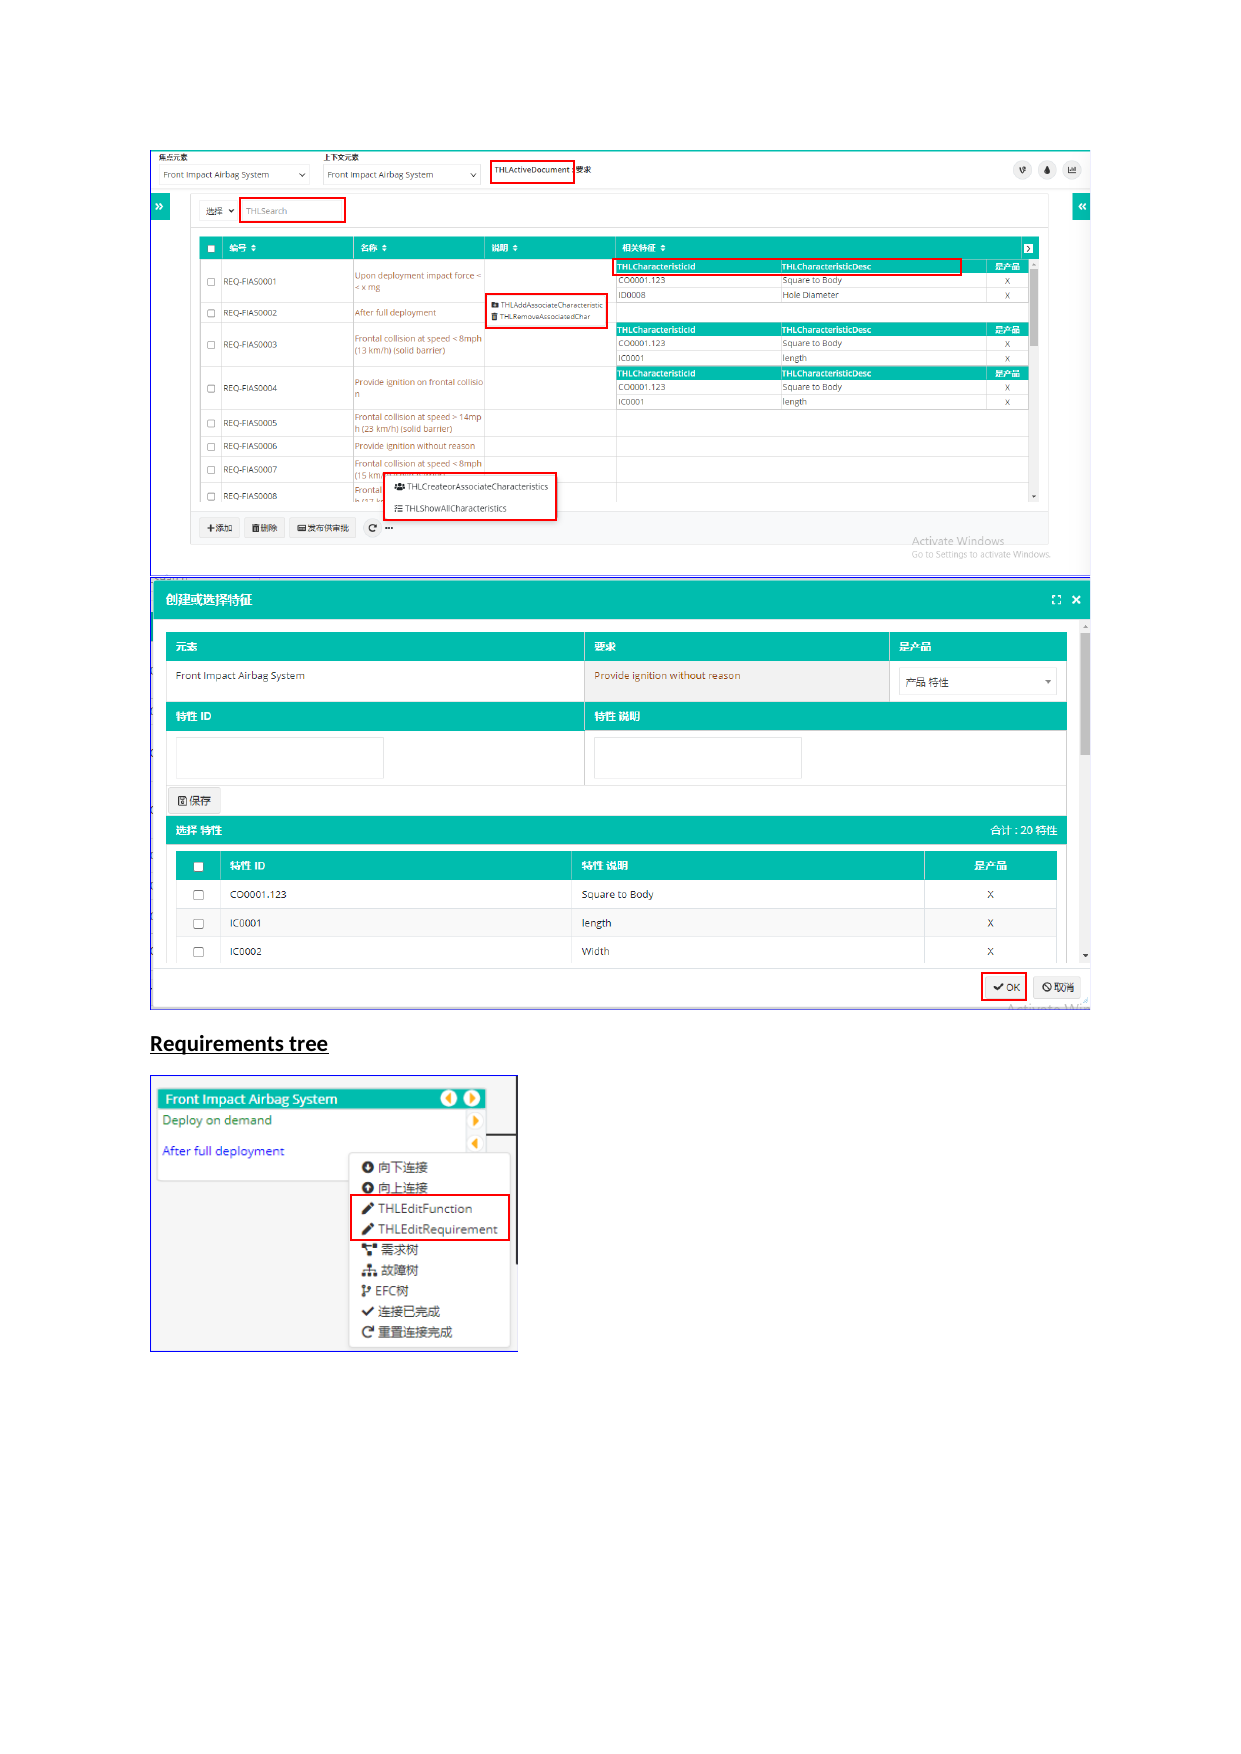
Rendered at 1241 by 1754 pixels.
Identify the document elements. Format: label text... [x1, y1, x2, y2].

picture [150, 1075, 518, 1352]
picture [150, 577, 1091, 1010]
text Requirements tree [150, 1029, 1090, 1057]
picture [150, 150, 1091, 576]
